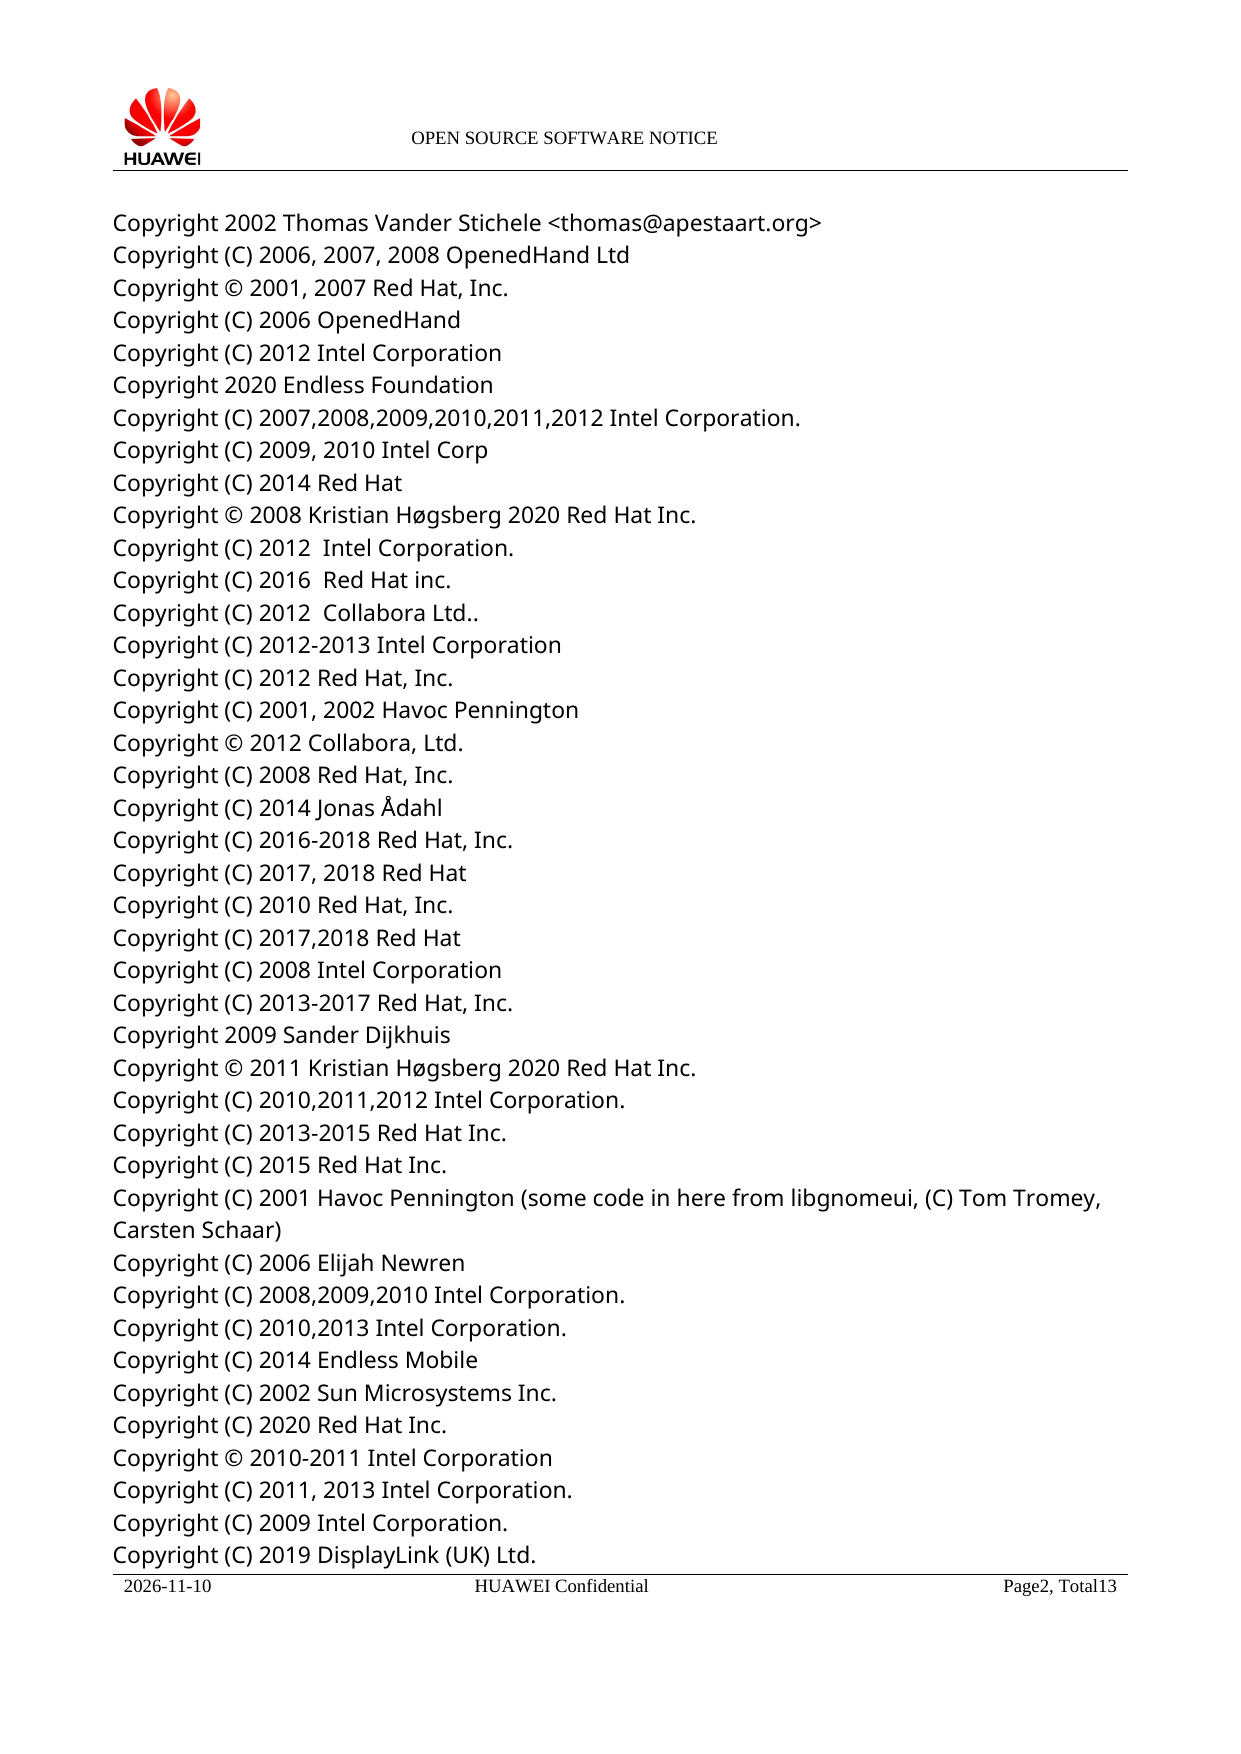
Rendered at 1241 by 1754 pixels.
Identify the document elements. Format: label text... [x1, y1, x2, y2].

picture [124, 88, 201, 165]
